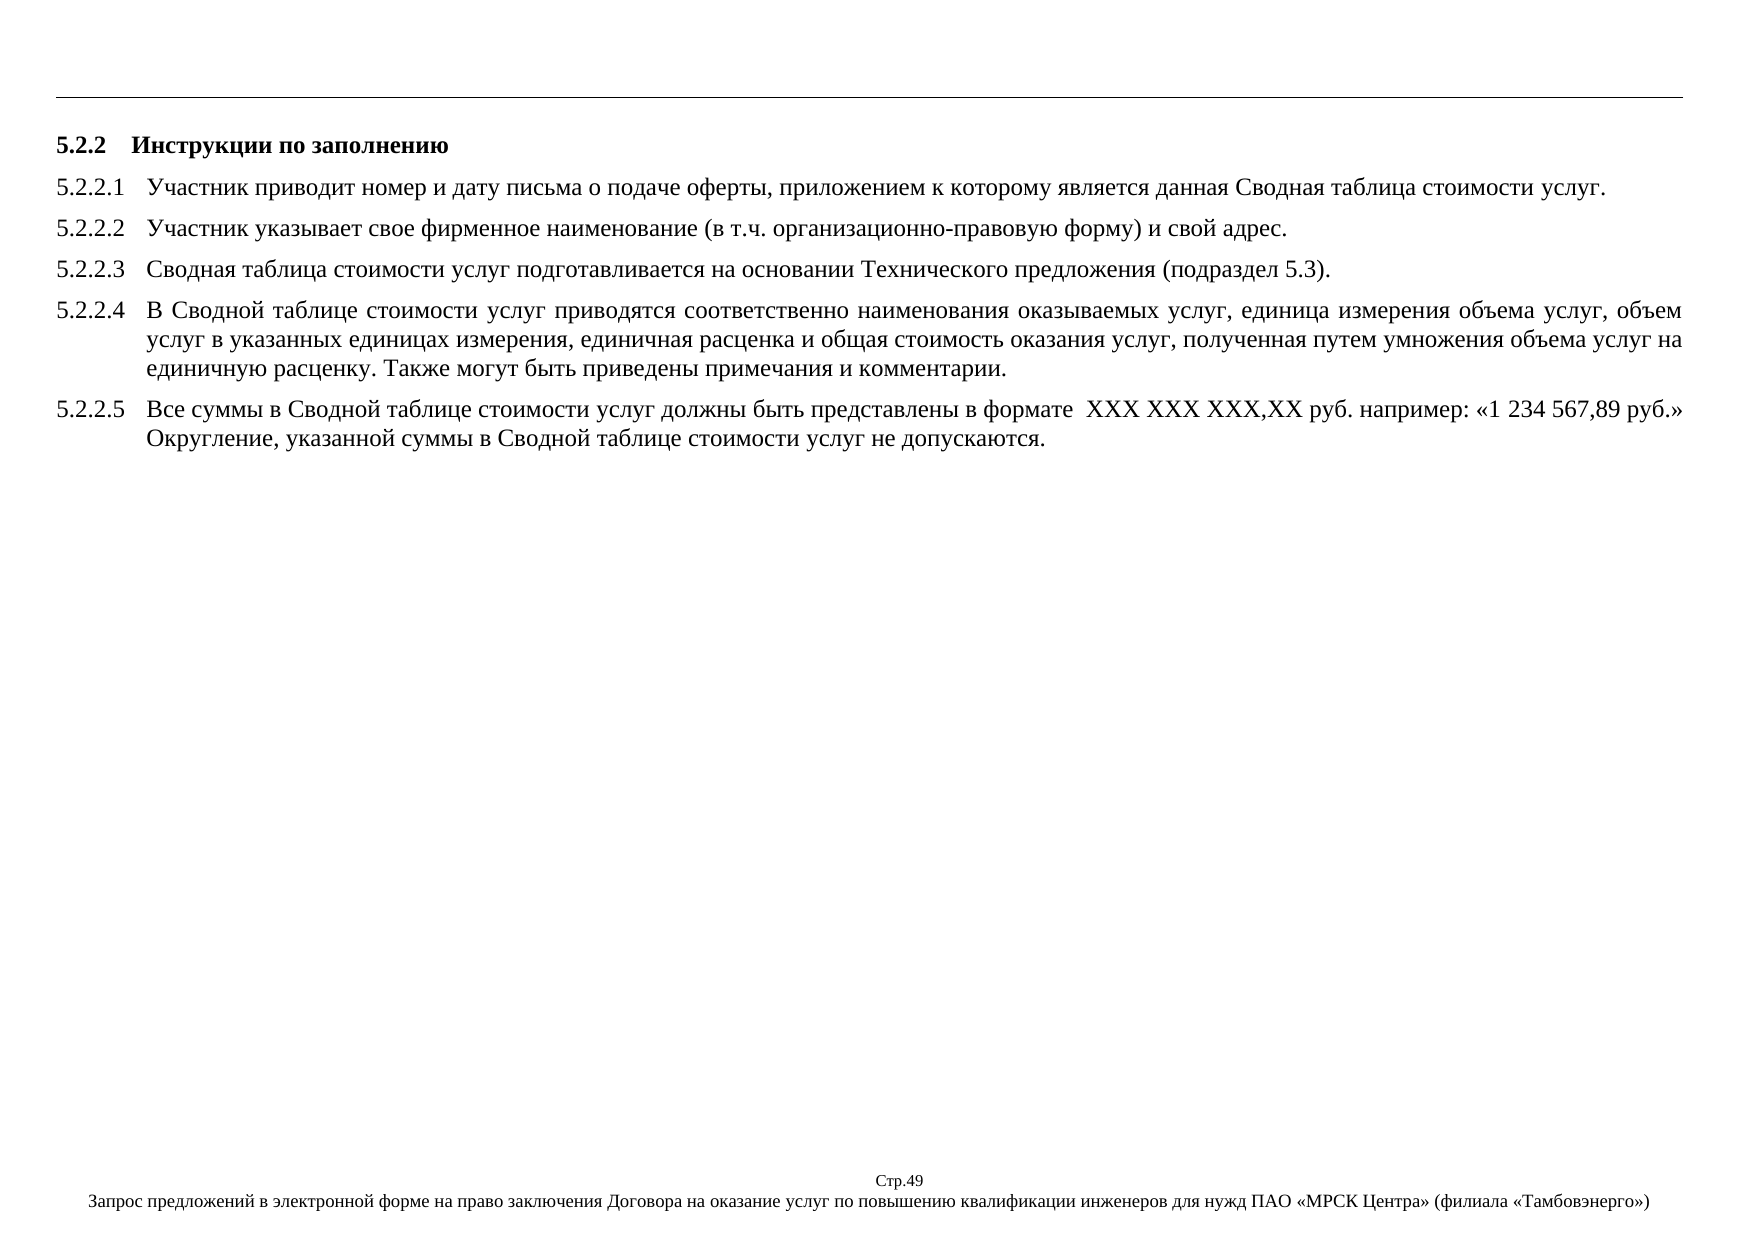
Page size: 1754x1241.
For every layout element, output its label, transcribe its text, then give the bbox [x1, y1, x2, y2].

list Участник приводит номер и дату письма о подаче оферты, приложением к которому является данная Сводная таблица стоимости услуг. [56, 172, 1683, 201]
list Сводная таблица стоимости услуг подготавливается на основании Технического предложения (подраздел 5.3). [56, 254, 1683, 283]
list В Сводной таблице стоимости услуг приводятся соответственно наименования оказываемых услуг, единица измерения объема услуг, объем услуг в указанных единицах измерения, единичная расценка и общая стоимость оказания услуг, полученная путем умножения объема услуг на единичную расценку. Также могут быть приведены примечания и комментарии. [56, 296, 1683, 382]
subtitle Инструкции по заполнению [56, 131, 1683, 159]
list Участник указывает свое фирменное наименование (в т.ч. организационно-правовую форму) и свой адрес. [56, 213, 1683, 242]
list Все суммы в Сводной таблице стоимости услуг должны быть представлены в формате XXX XXX XXX,XX руб. например: «1 234 567,89 руб.» Округление, указанной суммы в Сводной таблице стоимости услуг не допускаются. [56, 394, 1683, 452]
